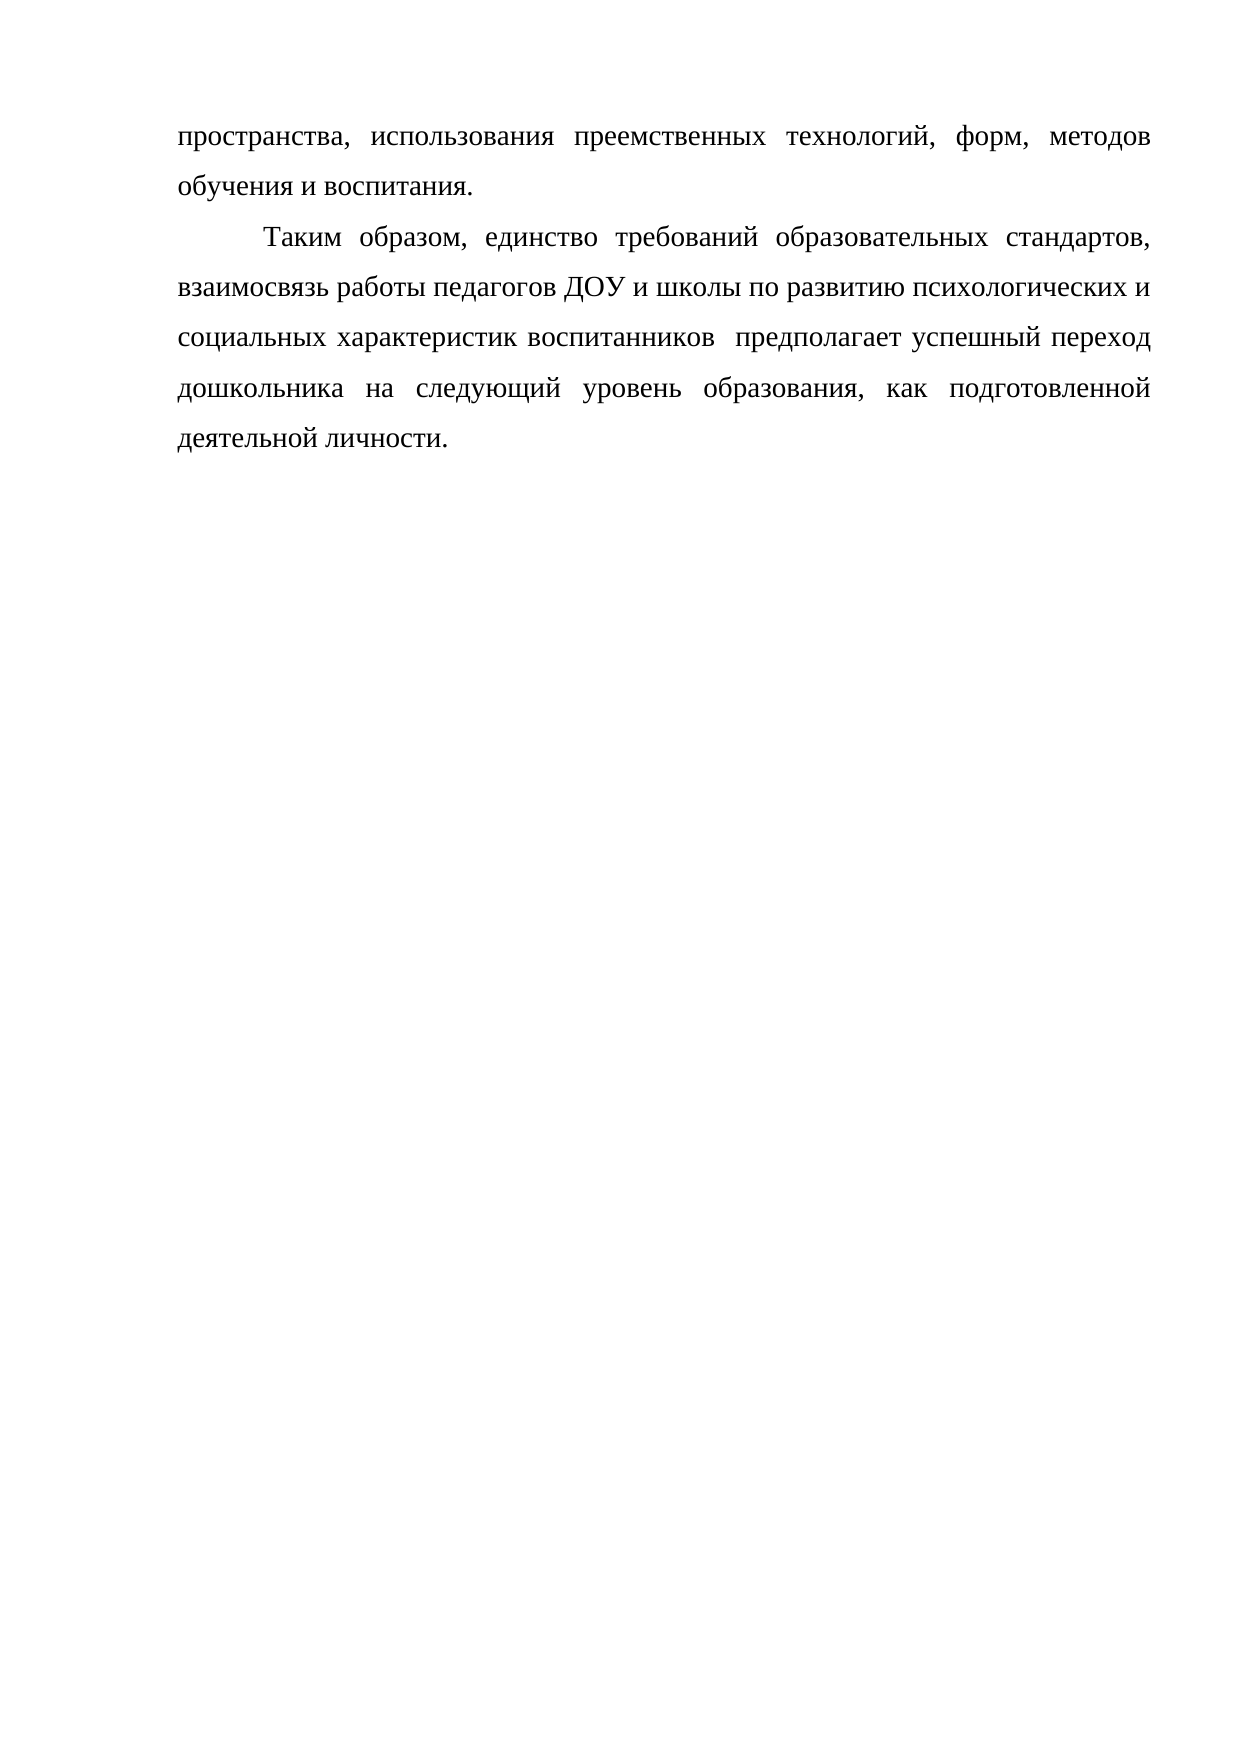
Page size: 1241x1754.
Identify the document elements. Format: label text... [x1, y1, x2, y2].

text Таким образом, единство требований образовательных стандартов, взаимосвязь работы педагогов ДОУ и школы по развитию психологических и социальных характеристик воспитанников предполагает успешный переход дошкольника на следующий уровень образования, как подготовленной деятельной личности. [177, 219, 1152, 453]
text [177, 118, 1152, 202]
